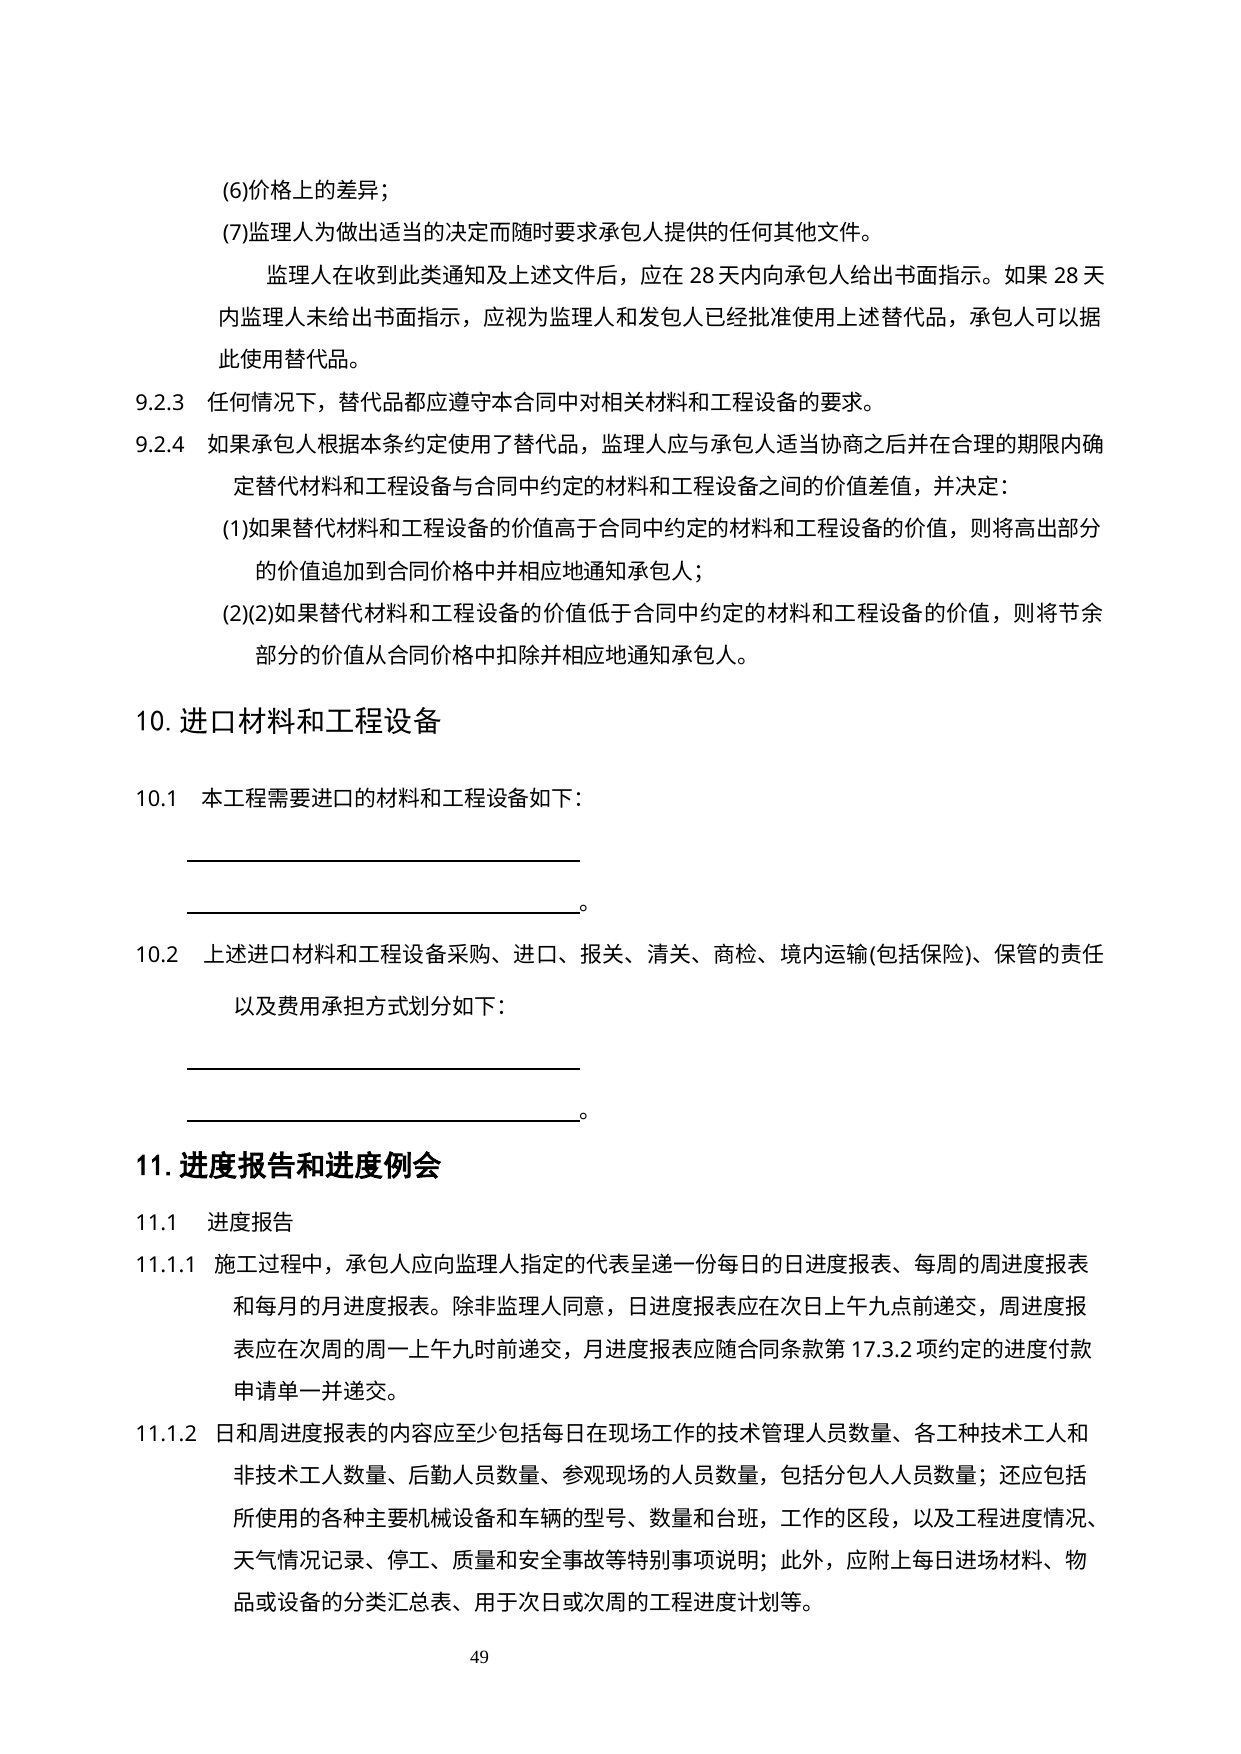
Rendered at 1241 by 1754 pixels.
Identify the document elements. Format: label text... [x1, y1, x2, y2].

text (7)监理人为做出适当的决定而随时要求承包人提供的任何其他文件。 [223, 207, 1105, 249]
text 11.1.1 施工过程中，承包人应向监理人指定的代表呈递一份每日的日进度报表、每周的周进度报表和每月的月进度报表。除非监理人同意，日进度报表应在次日上午九点前递交，周进度报表应在次周的周一上午九时前递交，月进度报表应随合同条款第17.3.2项约定的进度付款申请单一并递交。 [135, 1239, 1105, 1408]
text 9.2.4 如果承包人根据本条约定使用了替代品，监理人应与承包人适当协商之后并在合理的期限内确定替代材料和工程设备与合同中约定的材料和工程设备之间的价值差值，并决定： [135, 418, 1105, 503]
text 11.1 进度报告 [135, 1196, 1105, 1239]
text (6)价格上的差异； [223, 165, 1105, 207]
text 监理人在收到此类通知及上述文件后，应在28天内向承包人给出书面指示。如果28天内监理人未给出书面指示，应视为监理人和发包人已经批准使用上述替代品，承包人可以据此使用替代品。 [218, 249, 1105, 376]
text (2)(2)如果替代材料和工程设备的价值低于合同中约定的材料和工程设备的价值，则将节余部分的价值从合同价格中扣除并相应地通知承包人。 [223, 588, 1105, 672]
text 10.1 本工程需要进口的材料和工程设备如下： [135, 764, 1105, 817]
text (1)如果替代材料和工程设备的价值高于合同中约定的材料和工程设备的价值，则将高出部分的价值追加到合同价格中并相应地通知承包人； [223, 503, 1105, 588]
text 。 [135, 1077, 1105, 1129]
text 9.2.3 任何情况下，替代品都应遵守本合同中对相关材料和工程设备的要求。 [135, 376, 1105, 418]
text 。 [135, 869, 1105, 921]
text 10.进口材料和工程设备 [135, 697, 1105, 739]
text 11.进度报告和进度例会 [135, 1142, 1105, 1184]
text 10.2 上述进口材料和工程设备采购、进口、报关、清关、商检、境内运输(包括保险)、保管的责任以及费用承担方式划分如下： [135, 921, 1105, 1025]
text 11.1.2 日和周进度报表的内容应至少包括每日在现场工作的技术管理人员数量、各工种技术工人和非技术工人数量、后勤人员数量、参观现场的人员数量，包括分包人人员数量；还应包括所使用的各种主要机械设备和车辆的型号、数量和台班，工作的区段，以及工程进度情况、天气情况记录、停工、质量和安全事故等特别事项说明；此外，应附上每日进场材料、物品或设备的分类汇总表、用于次日或次周的工程进度计划等。 [135, 1408, 1105, 1619]
